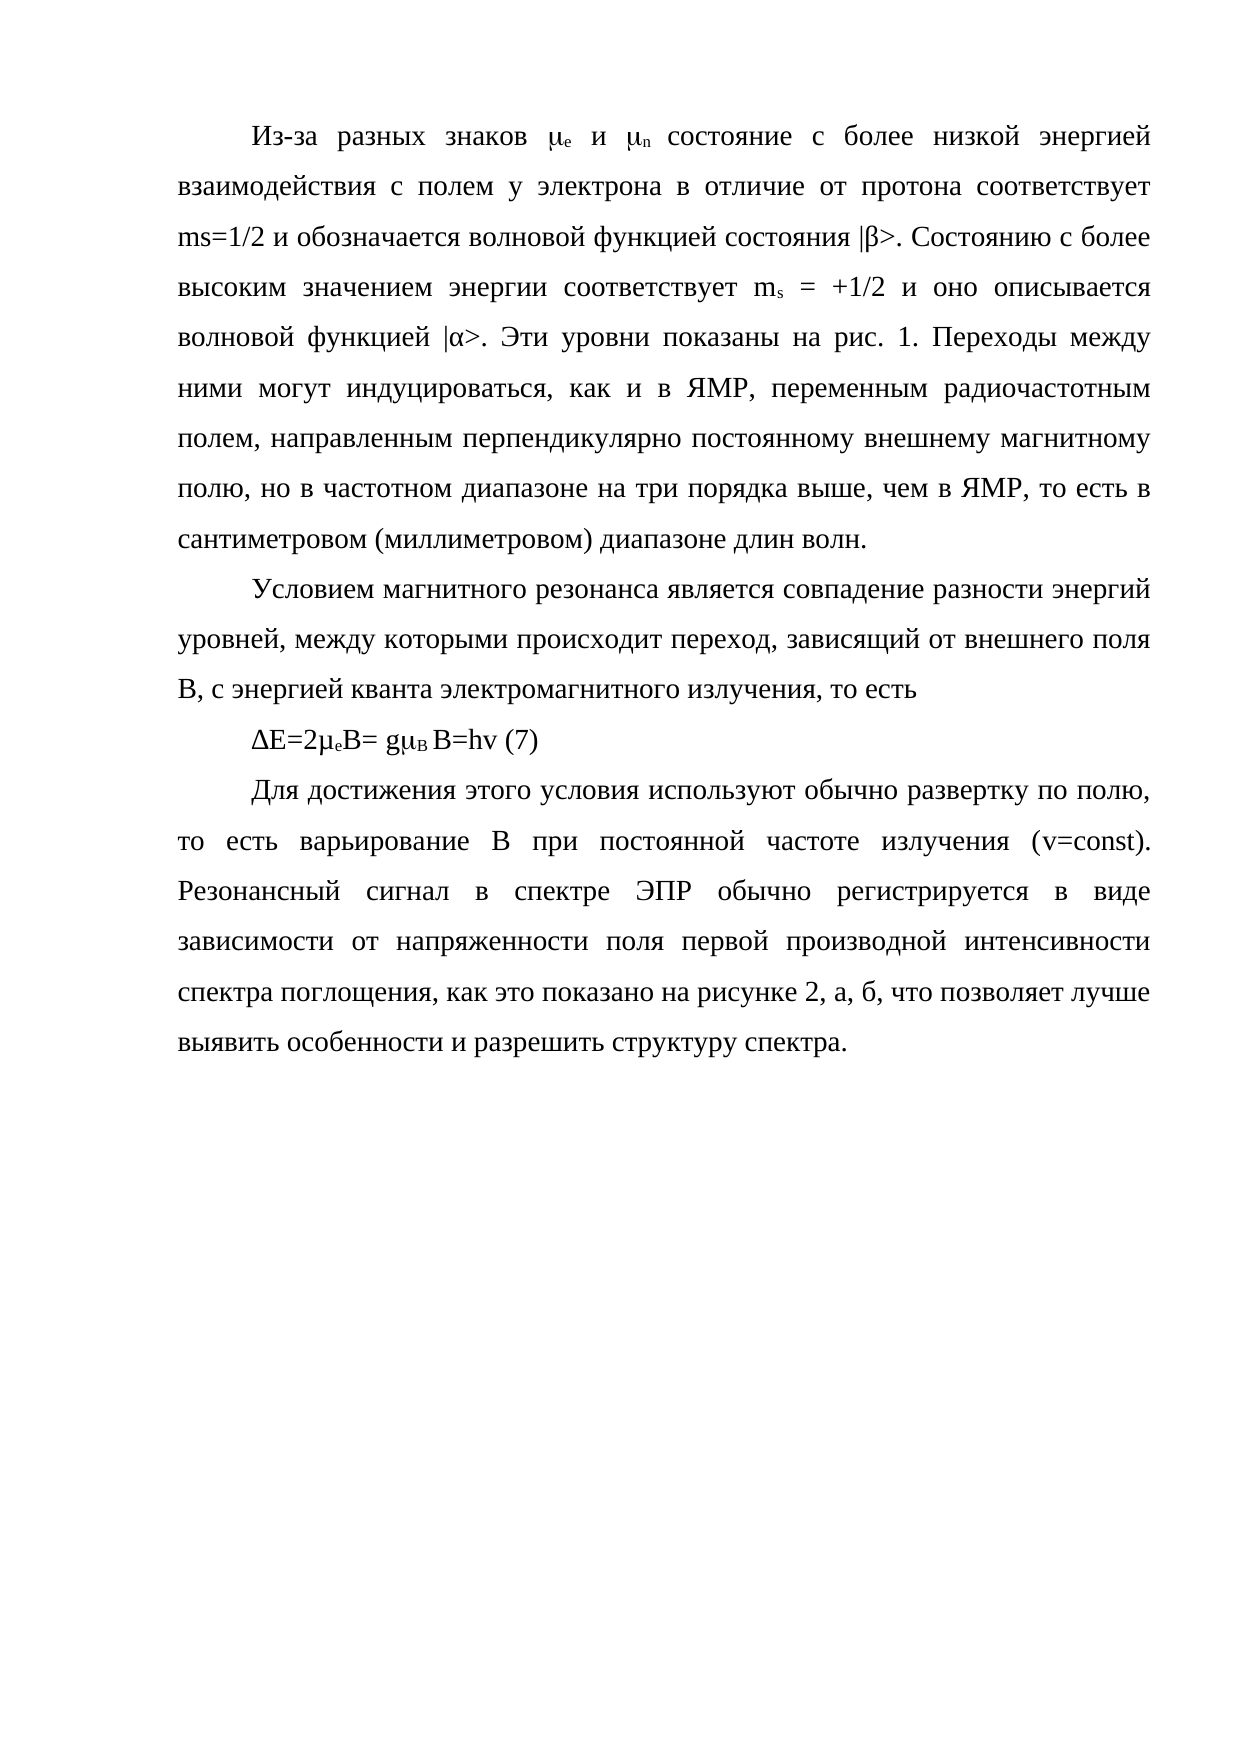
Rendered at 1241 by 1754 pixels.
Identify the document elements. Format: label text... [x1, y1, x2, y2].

text Из-за разных знаков е и n состояние с более низкой энергией взаимодействия с полем у электрона в отличие от протона соответствует ms=1/2 и обозначается волновой функцией состояния |β>. Состоянию с более высоким значением энергии соответствует ms = +1/2 и оно описывается волновой функцией |α>. Эти уровни показаны на рис. 1. Переходы между ними могут индуцироваться, как и в ЯМР, переменным радиочастотным полем, направленным перпендикулярно постоянному внешнему магнитному полю, но в частотном диапазоне на три порядка выше, чем в ЯМР, то есть в сантиметровом (миллиметровом) диапазоне длин волн. [177, 118, 1152, 554]
text Условием магнитного резонанса является совпадение разности энергий уровней, между которыми происходит переход, зависящий от внешнего поля B, с энергией кванта электромагнитного излучения, то есть [177, 571, 1152, 705]
text Для достижения этого условия используют обычно развертку по полю, то есть варьирование B при постоянной частоте излучения (v=const). Резонансный сигнал в спектре ЭПР обычно регистрируется в виде зависимости от напряженности поля первой производной интенсивности спектра поглощения, как это показано на рисунке 2, а, б, что позволяет лучше выявить особенности и разрешить структуру спектра. [177, 772, 1152, 1057]
text ∆E=2µeB= gB B=hv (7) [177, 722, 1152, 756]
